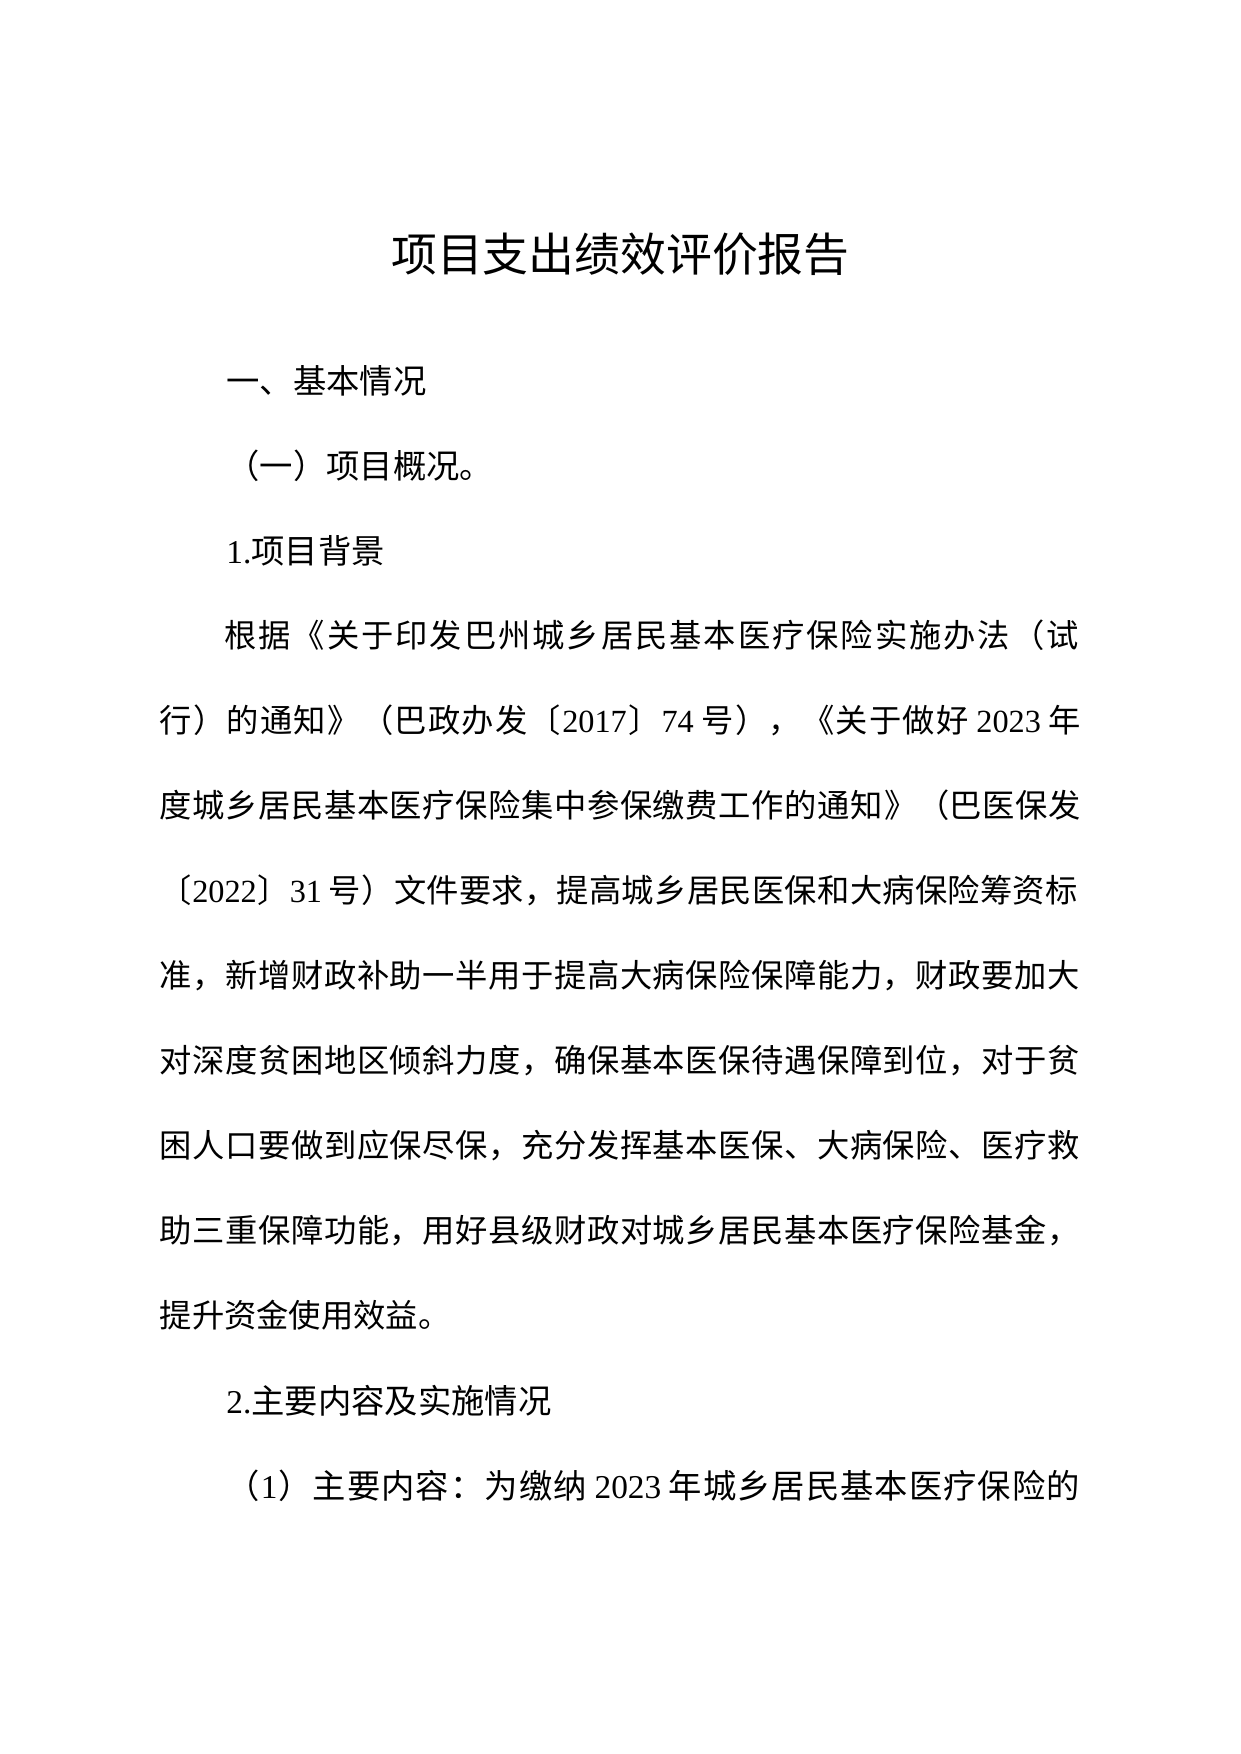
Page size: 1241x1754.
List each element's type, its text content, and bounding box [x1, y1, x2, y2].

text 一、基本情况 [159, 336, 1081, 421]
text 项目支出绩效评价报告 [159, 209, 1081, 294]
text 2.主要内容及实施情况 [159, 1356, 1081, 1441]
list 1.项目背景 [159, 506, 1081, 591]
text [159, 1441, 1081, 1526]
text （一）项目概况。 [159, 421, 1081, 506]
list 根据《关于印发巴州城乡居民基本医疗保险实施办法（试行）的通知》（巴政办发〔2017〕74号），《关于做好2023年度城乡居民基本医疗保险集中参保缴费工作的通知》（巴医保发〔2022〕31号）文件要求，提高城乡居民医保和大病保险筹资标准，新增财政补助一半用于提高大病保险保障能力，财政要加大对深度贫困地区倾斜力度，确保基本医保待遇保障到位，对于贫困人口要做到应保尽保，充分发挥基本医保、大病保险、医疗救助三重保障功能，用好县级财政对城乡居民基本医疗保险基金，提升资金使用效益。 [159, 591, 1081, 1356]
